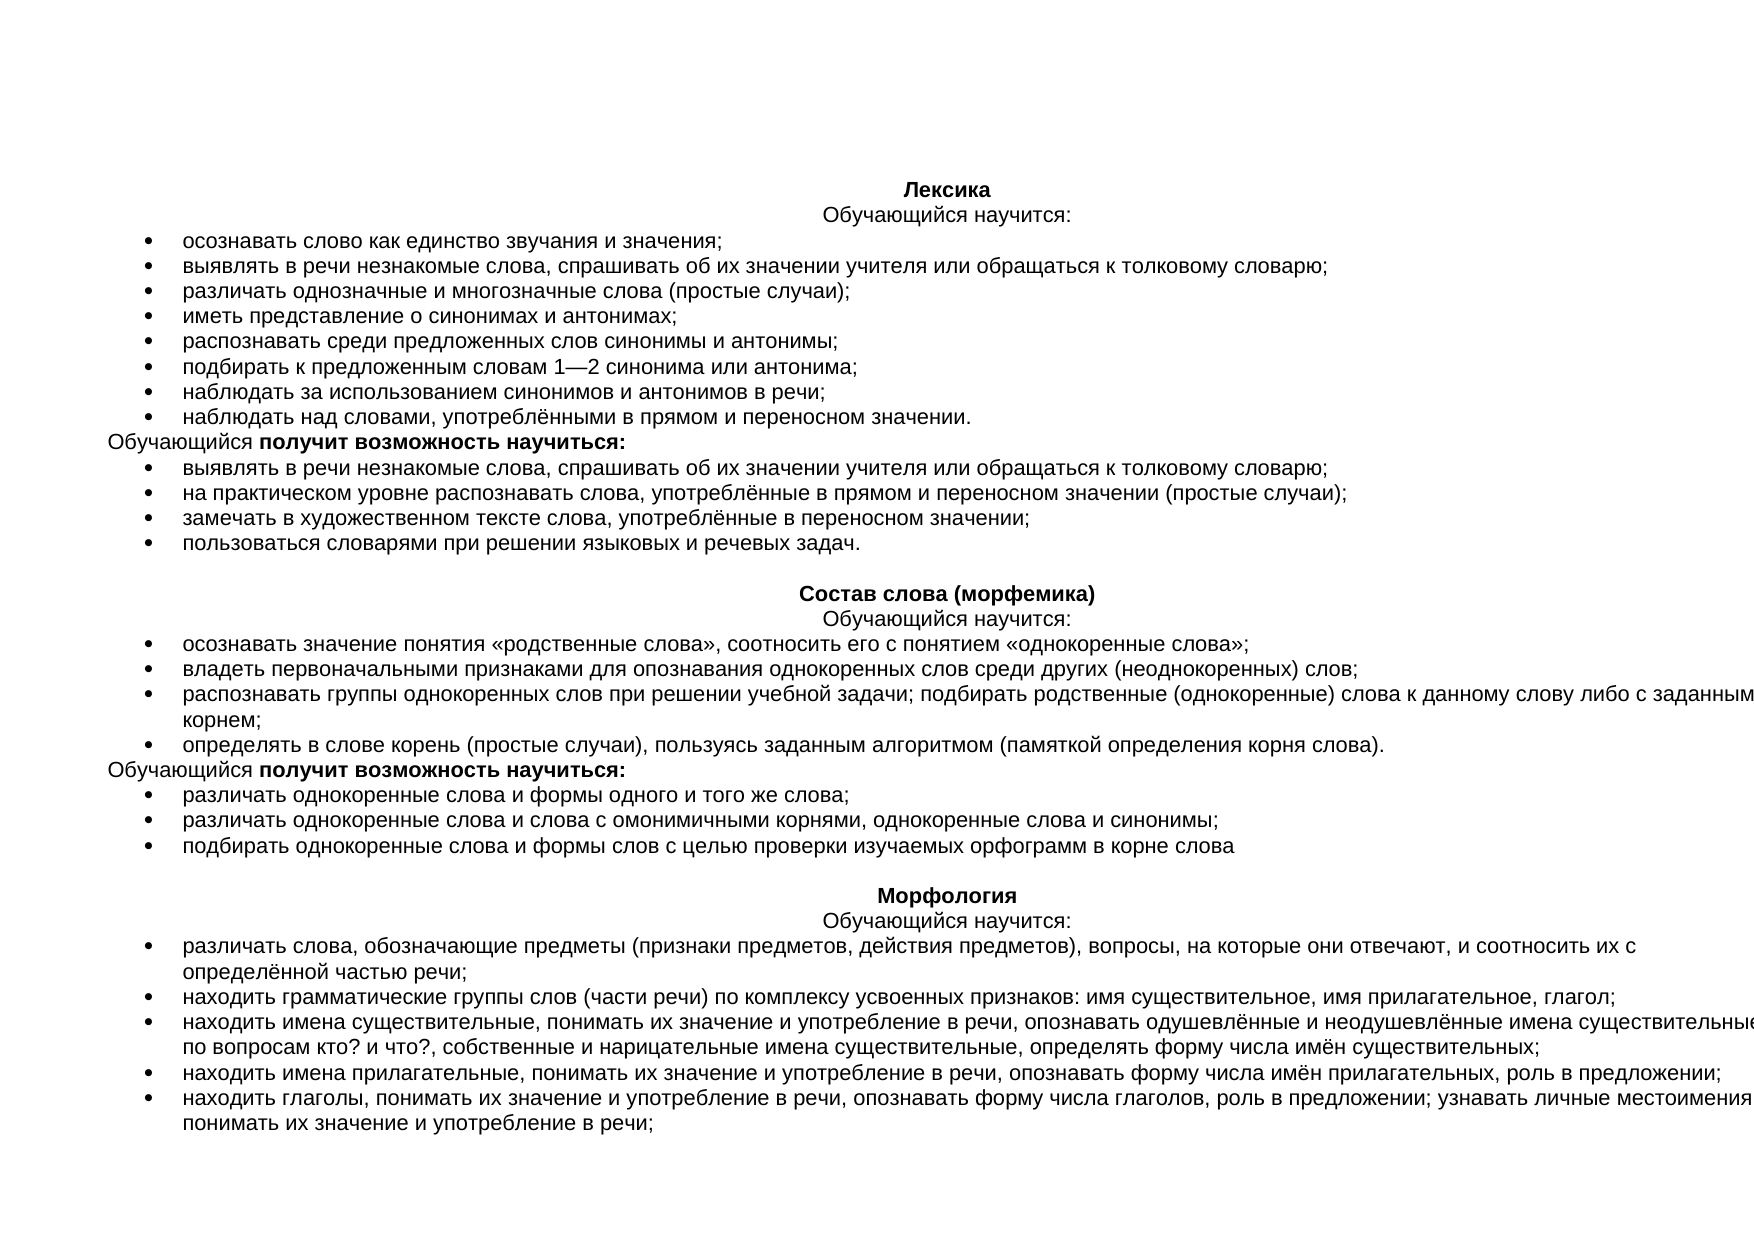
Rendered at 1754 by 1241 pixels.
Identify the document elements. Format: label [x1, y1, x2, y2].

table_cell [107, 177, 1754, 1135]
